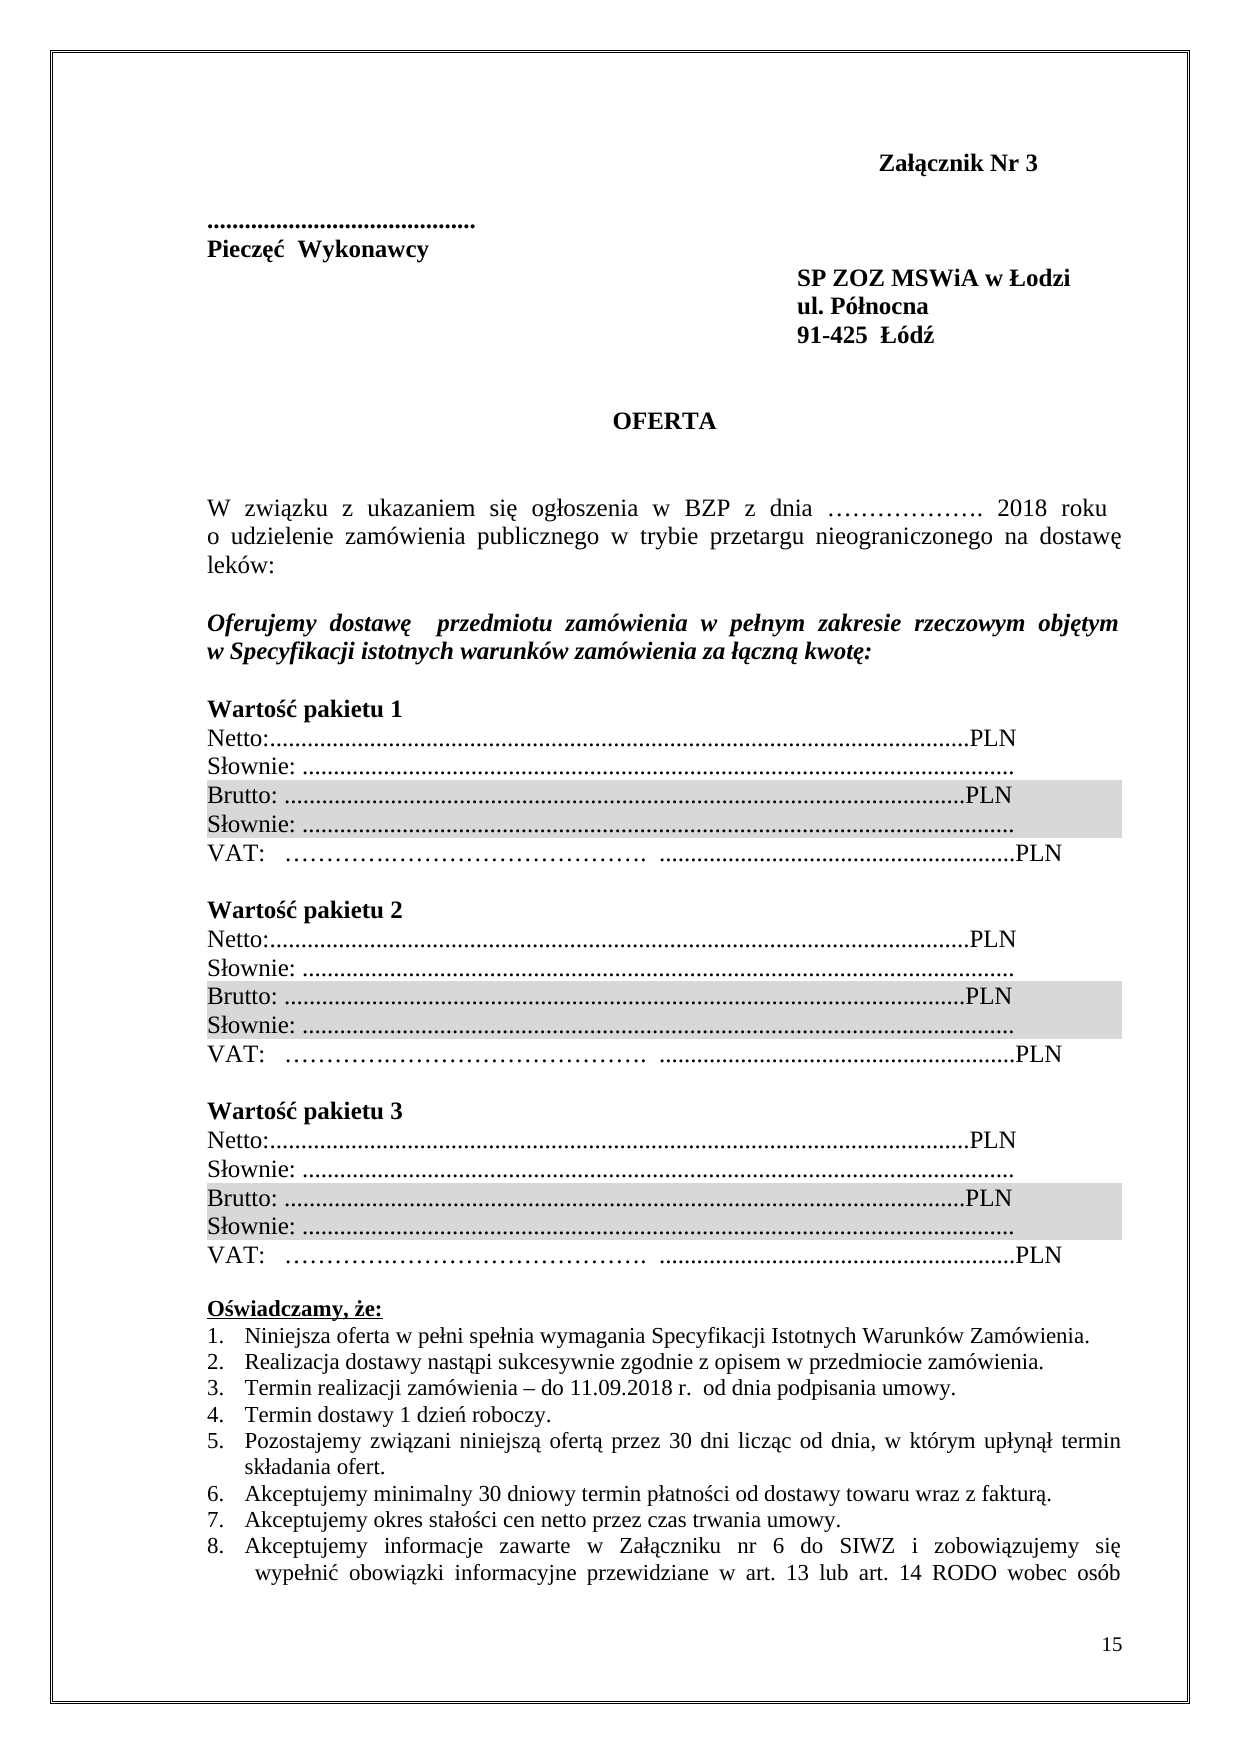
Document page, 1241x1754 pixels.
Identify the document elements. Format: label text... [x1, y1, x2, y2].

text W związku z ukazaniem się ogłoszenia w BZP z dnia ………………. 2018 roku o udzielenie zamówienia publicznego w trybie przetargu nieograniczonego na dostawę leków: [207, 493, 1122, 579]
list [207, 1532, 1122, 1585]
text Załącznik Nr 3 [207, 148, 1122, 176]
text SP ZOZ MSWiA w Łodzi [797, 263, 1122, 291]
text Wartość pakietu 1 [207, 694, 1122, 723]
text Słownie: .................................................................................................................. [207, 1211, 1122, 1240]
text Wartość pakietu 3 [207, 1096, 1122, 1125]
text VAT: ………….…………………………. .........................................................PLN [207, 838, 1122, 866]
text VAT: ………….…………………………. .........................................................PLN [207, 1039, 1122, 1068]
text OFERTA [207, 406, 1122, 435]
text Pieczęć Wykonawcy [207, 234, 1122, 263]
text Słownie: .................................................................................................................. [207, 751, 1122, 780]
text Netto:................................................................................................................PLN [207, 924, 1122, 953]
text Słownie: .................................................................................................................. [207, 953, 1122, 981]
text ........................................... [207, 205, 1122, 234]
list Termin realizacji zamówienia – do 11.09.2018 r. od dnia podpisania umowy. [207, 1374, 1122, 1401]
text 91-425 Łódź [797, 320, 1122, 349]
text Słownie: .................................................................................................................. [207, 1154, 1122, 1183]
list Realizacja dostawy nastąpi sukcesywnie zgodnie z opisem w przedmiocie zamówienia. [207, 1348, 1122, 1374]
text Netto:................................................................................................................PLN [207, 1125, 1122, 1154]
text Oferujemy dostawę przedmiotu zamówienia w pełnym zakresie rzeczowym objętym w Specyfikacji istotnych warunków zamówienia za łączną kwotę: [207, 608, 1122, 665]
text Brutto: .............................................................................................................PLN [207, 780, 1122, 809]
text Słownie: .................................................................................................................. [207, 809, 1122, 838]
list Pozostajemy związani niniejszą ofertą przez 30 dni licząc od dnia, w którym upłynął termin składania ofert. [207, 1427, 1122, 1480]
list Akceptujemy okres stałości cen netto przez czas trwania umowy. [207, 1506, 1122, 1532]
text Wartość pakietu 2 [207, 895, 1122, 924]
list Niniejsza oferta w pełni spełnia wymagania Specyfikacji Istotnych Warunków Zamówienia. [207, 1322, 1122, 1348]
list Termin dostawy 1 dzień roboczy. [207, 1401, 1122, 1427]
list Akceptujemy minimalny 30 dniowy termin płatności od dostawy towaru wraz z fakturą. [207, 1480, 1122, 1506]
text ul. Północna [797, 291, 1122, 320]
text Oświadczamy, że: [207, 1295, 1122, 1322]
text Słownie: .................................................................................................................. [207, 1010, 1122, 1039]
text Netto:................................................................................................................PLN [207, 723, 1122, 751]
text Brutto: .............................................................................................................PLN [207, 1183, 1122, 1211]
text VAT: ………….…………………………. .........................................................PLN [207, 1240, 1122, 1269]
text Brutto: .............................................................................................................PLN [207, 981, 1122, 1010]
